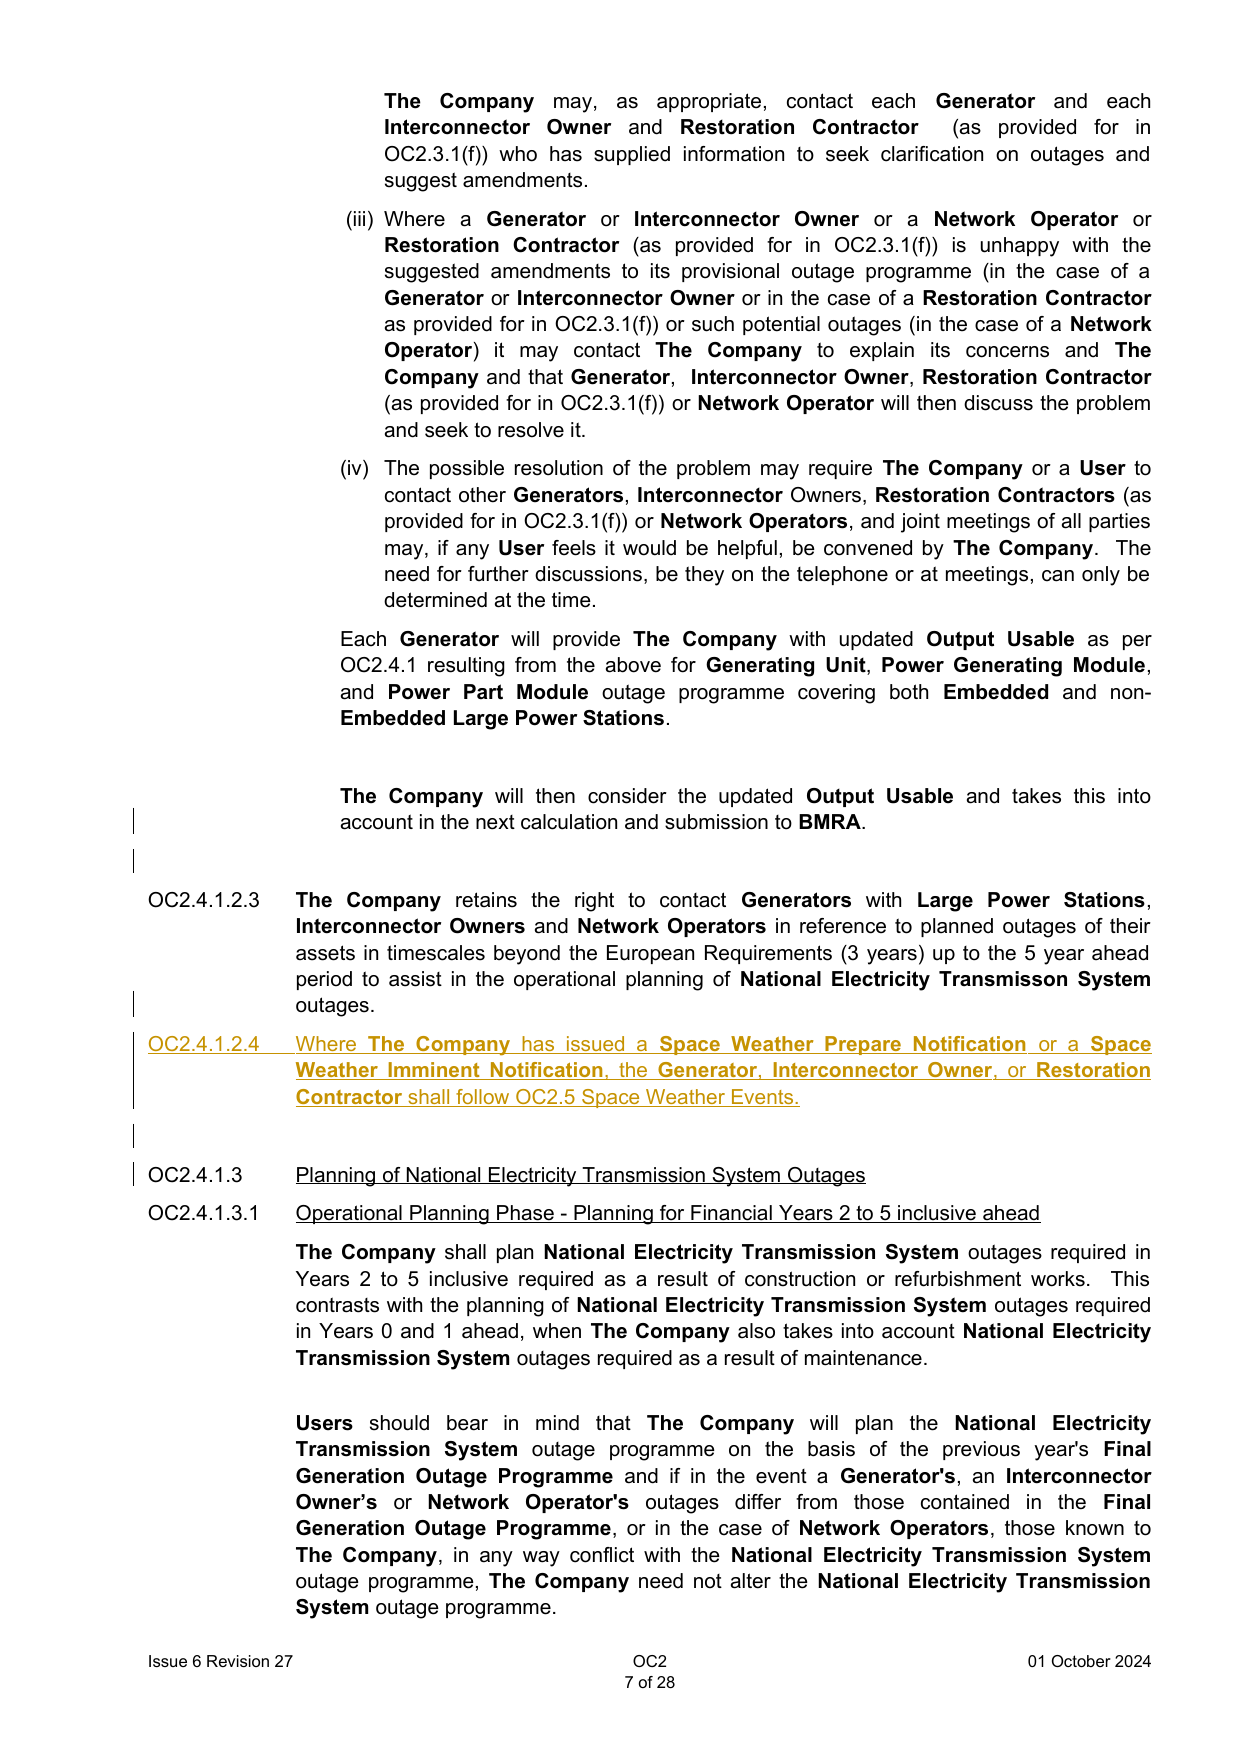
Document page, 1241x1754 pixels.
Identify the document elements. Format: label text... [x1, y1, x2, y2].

text OC2.4.1.2.3 The Company retains the right to contact Generators with Large Power Stations, Interconnector Owners and Network Operators in reference to planned outages of their assets in timescales beyond the European Requirements (3 years) up to the 5 year ahead period to assist in the operational planning of National Electricity Transmisson System outages. [148, 888, 1152, 1017]
text The Company may, as appropriate, contact each Generator and each Interconnector Owner and Restoration Contractor (as provided for in OC2.3.1(f)) who has supplied information to seek clarification on outages and suggest amendments. [340, 89, 1152, 192]
text (iv) The possible resolution of the problem may require The Company or a User to contact other Generators, Interconnector Owners, Restoration Contractors (as provided for in OC2.3.1(f)) or Network Operators, and joint meetings of all parties may, if any User feels it would be helpful, be convened by The Company. The need for further discussions, be they on the telephone or at meetings, can only be determined at the time. [340, 456, 1152, 612]
text (iii) Where a Generator or Interconnector Owner or a Network Operator or Restoration Contractor (as provided for in OC2.3.1(f)) is unhappy with the suggested amendments to its provisional outage programme (in the case of a Generator or Interconnector Owner or in the case of a Restoration Contractor as provided for in OC2.3.1(f)) or such potential outages (in the case of a Network Operator) it may contact The Company to explain its concerns and The Company and that Generator, Interconnector Owner, Restoration Contractor (as provided for in OC2.3.1(f)) or Network Operator will then discuss the problem and seek to resolve it. [340, 207, 1152, 441]
text OC2.4.1.3.1 Operational Planning Phase - Planning for Financial Years 2 to 5 inclusive ahead [148, 1201, 1152, 1225]
text Users should bear in mind that The Company will plan the National Electricity Transmission System outage programme on the basis of the previous year's Final Generation Outage Programme and if in the event a Generator's, an Interconnector Owner’s or Network Operator's outages differ from those contained in the Final Generation Outage Programme, or in the case of Network Operators, those known to The Company, in any way conflict with the National Electricity Transmission System outage programme, The Company need not alter the National Electricity Transmission System outage programme. [148, 1411, 1152, 1619]
text OC2.4.1.3 Planning of National Electricity Transmission System Outages [148, 1162, 1152, 1186]
text The Company shall plan National Electricity Transmission System outages required in Years 2 to 5 inclusive required as a result of construction or refurbishment works. This contrasts with the planning of National Electricity Transmission System outages required in Years 0 and 1 ahead, when The Company also takes into account National Electricity Transmission System outages required as a result of maintenance. [148, 1240, 1152, 1369]
text The Company will then consider the updated Output Usable and takes this into account in the next calculation and submission to BMRA. [295, 784, 1152, 834]
text Each Generator will provide The Company with updated Output Usable as per OC2.4.1 resulting from the above for Generating Unit, Power Generating Module, and Power Part Module outage programme covering both Embedded and non-Embedded Large Power Stations. [295, 627, 1152, 730]
